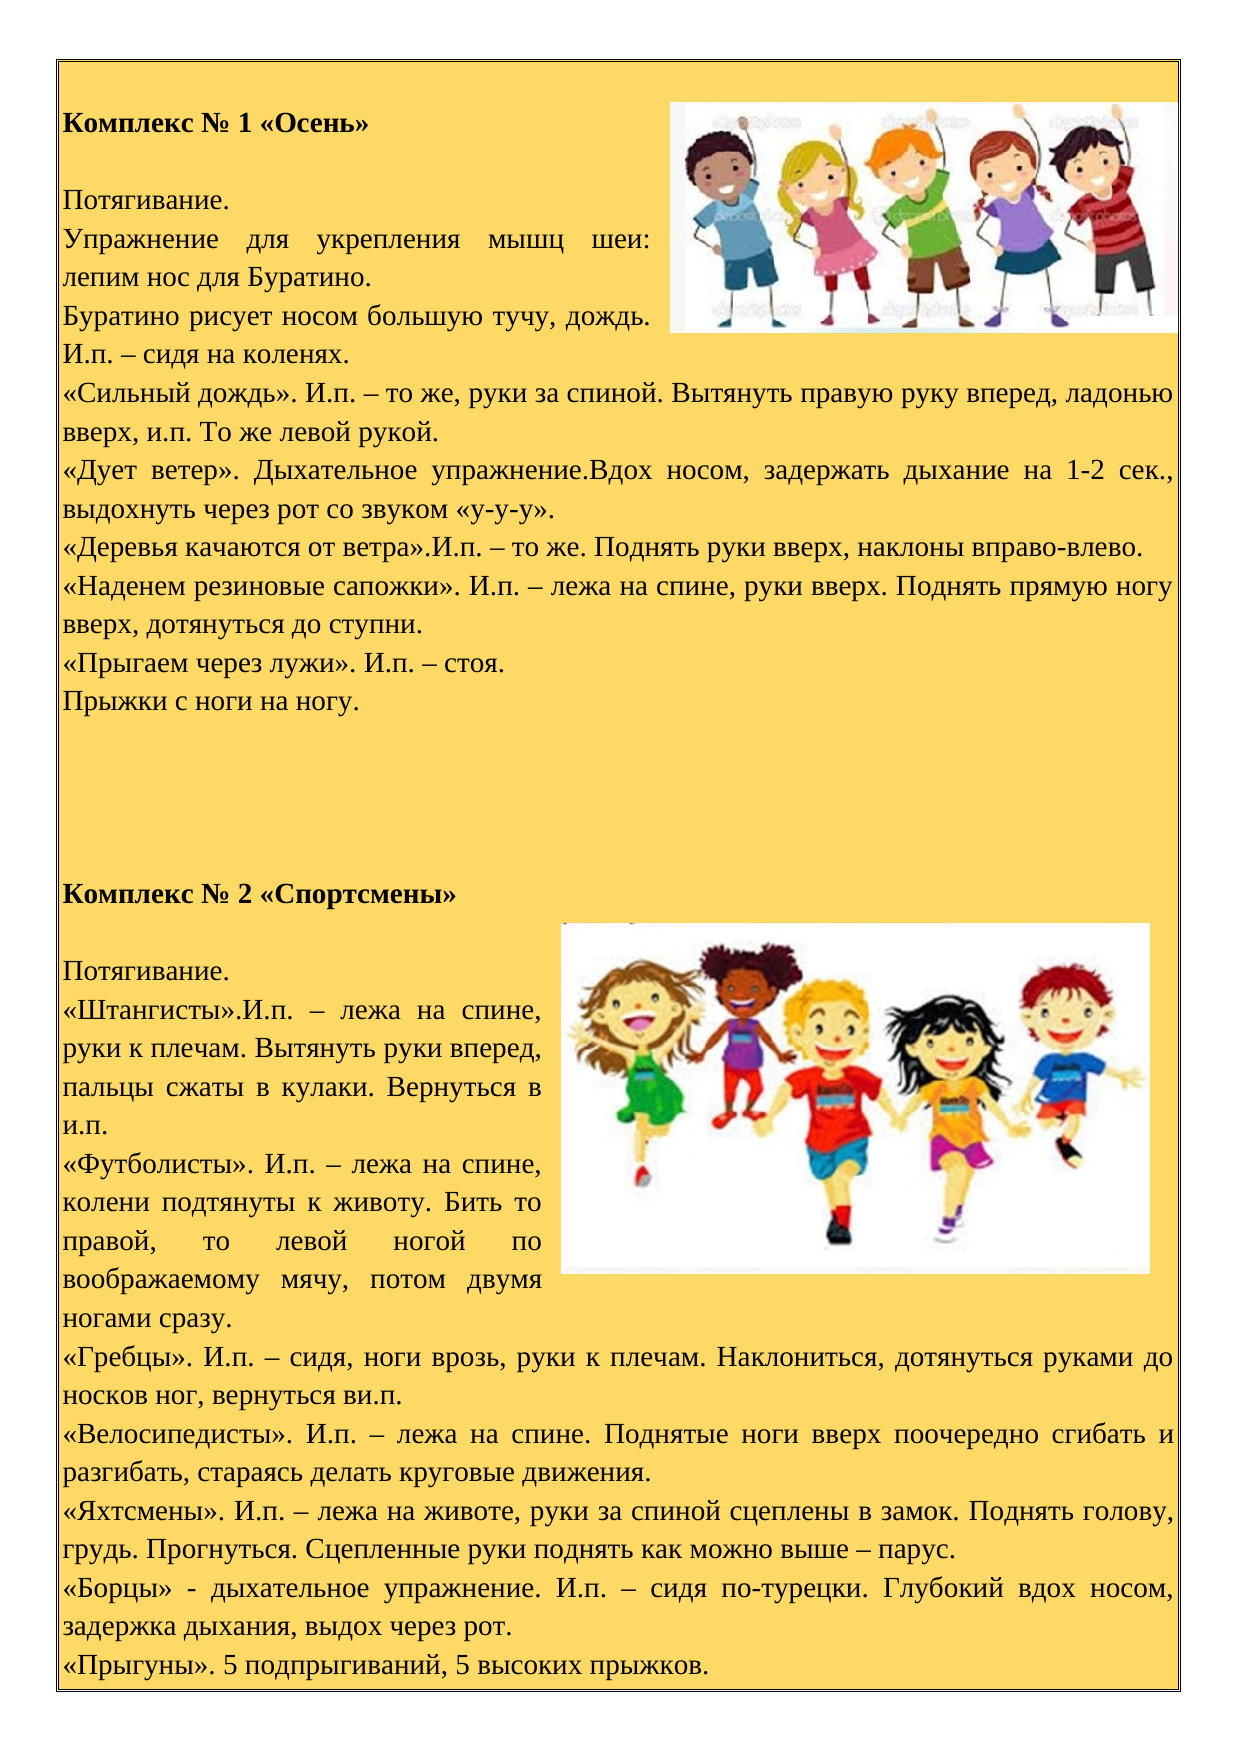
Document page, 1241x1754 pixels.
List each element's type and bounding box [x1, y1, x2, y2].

picture [561, 923, 1150, 1274]
table_header [59, 62, 1178, 1689]
picture [669, 102, 1179, 333]
